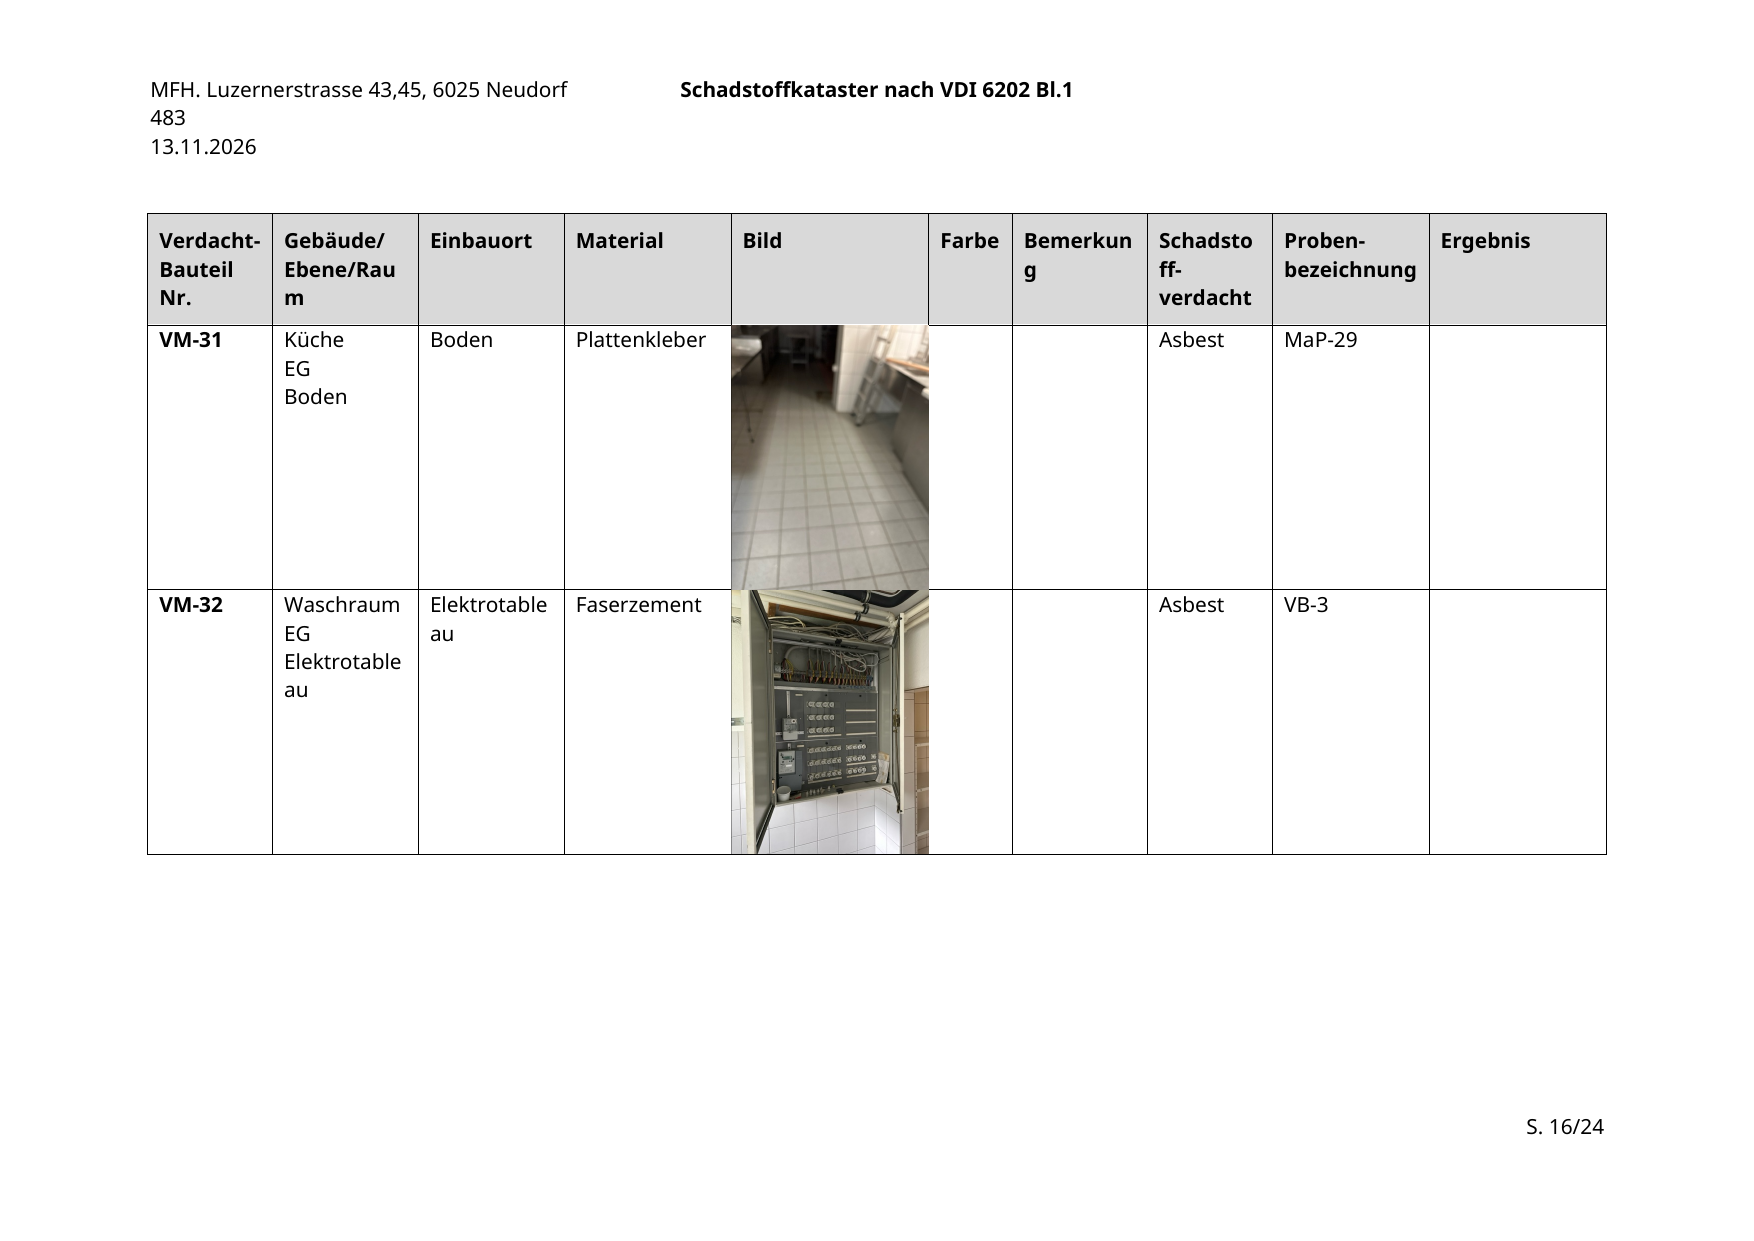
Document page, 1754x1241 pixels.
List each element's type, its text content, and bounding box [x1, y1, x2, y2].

table_cell Küche EG Boden [273, 326, 418, 589]
table_cell [1430, 326, 1606, 589]
table_cell MaP-29 [1273, 326, 1429, 589]
table_header Gebäude/ Ebene/Raum [273, 214, 418, 324]
table_cell Asbest [1148, 326, 1272, 589]
table_cell Waschraum EG Elektrotableau [273, 590, 418, 854]
table_cell [1013, 326, 1147, 589]
table_header Ergebnis [1430, 214, 1606, 324]
table_cell VB-3 [1273, 590, 1429, 854]
table_cell Asbest [1148, 590, 1272, 854]
table_cell Faserzement [565, 590, 731, 854]
table_header Bemerkung [1013, 214, 1147, 324]
table_header Farbe [929, 214, 1012, 324]
table_header Material [565, 214, 731, 324]
table_cell Elektrotableau [419, 590, 564, 854]
table_cell [929, 590, 1012, 854]
table_header Proben-bezeichnung [1273, 214, 1429, 324]
table_cell VM-31 [148, 326, 272, 589]
table_cell Plattenkleber [565, 326, 731, 589]
table_header Schadstoff-verdacht [1148, 214, 1272, 324]
table_header Verdacht-Bauteil Nr. [148, 214, 272, 324]
picture [731, 325, 929, 854]
table_cell Boden [419, 326, 564, 589]
table_cell VM-32 [148, 590, 272, 854]
table_cell [1430, 590, 1606, 854]
table_cell [1013, 590, 1147, 854]
table_header Einbauort [419, 214, 564, 324]
table_header Bild [732, 214, 928, 324]
table_cell [929, 326, 1012, 589]
